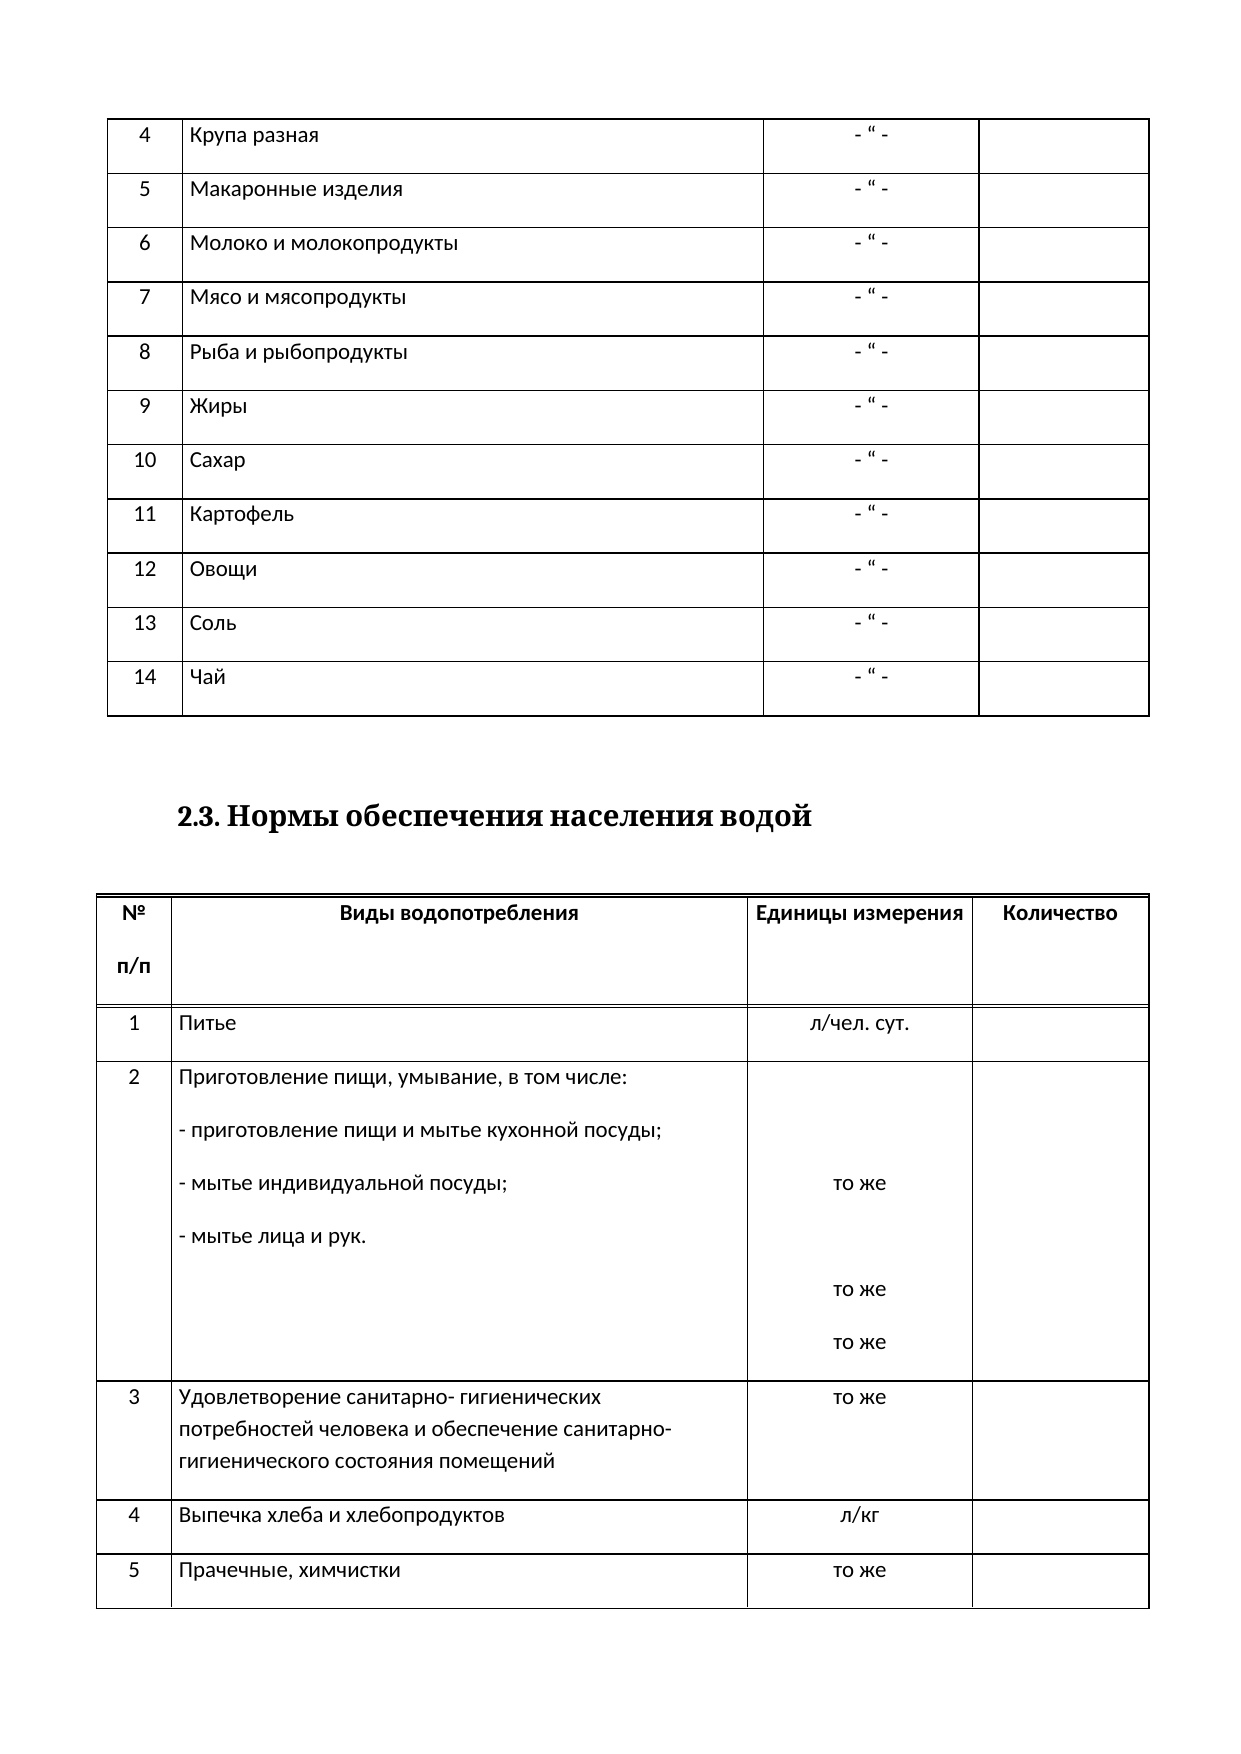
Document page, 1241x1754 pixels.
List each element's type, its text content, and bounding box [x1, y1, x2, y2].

table_cell 7 [108, 283, 182, 335]
table_cell [973, 1555, 1148, 1607]
table_cell 4 [108, 120, 182, 172]
table_cell Жиры [183, 391, 763, 444]
table_cell [973, 1501, 1148, 1553]
table_cell - “ - [764, 174, 978, 227]
table_cell Макаронные изделия [183, 174, 763, 227]
table_header Виды водопотребления [172, 898, 747, 1003]
table_cell Удовлетворение санитарно- гигиенических потребностей человека и обеспечение санитарно- гигиенического состояния помещений [172, 1382, 747, 1499]
table_cell [973, 1382, 1148, 1499]
table_cell 2 [97, 1062, 171, 1380]
table_cell [980, 608, 1148, 661]
table_cell Мясо и мясопродукты [183, 283, 763, 335]
table_cell Приготовление пищи, умывание, в том числе: - приготовление пищи и мытье кухонной посуды; - мытье индивидуальной посуды; - мытье лица и рук. [172, 1062, 747, 1380]
table_cell 6 [108, 228, 182, 281]
table_cell - “ - [764, 500, 978, 552]
table_cell - “ - [764, 337, 978, 389]
table_cell 5 [108, 174, 182, 227]
table_cell 4 [97, 1501, 171, 1553]
table_cell Крупа разная [183, 120, 763, 172]
table_cell то же [748, 1382, 972, 1499]
table_cell Чай [183, 662, 763, 715]
table_cell [980, 174, 1148, 227]
table_cell [980, 283, 1148, 335]
table_cell [980, 120, 1148, 172]
table_cell Рыба и рыбопродукты [183, 337, 763, 389]
table_cell Питье [172, 1008, 747, 1061]
table_cell [980, 662, 1148, 715]
table_cell [980, 445, 1148, 498]
table_cell [980, 391, 1148, 444]
table_cell л/чел. сут. [748, 1008, 972, 1061]
table_cell 8 [108, 337, 182, 389]
table_cell [980, 228, 1148, 281]
table_cell - “ - [764, 554, 978, 607]
table_cell Молоко и молокопродукты [183, 228, 763, 281]
table_cell Сахар [183, 445, 763, 498]
table_cell - “ - [764, 391, 978, 444]
table_cell - “ - [764, 608, 978, 661]
table_cell [980, 554, 1148, 607]
table_cell - “ - [764, 120, 978, 172]
table_cell [980, 500, 1148, 552]
table_cell Выпечка хлеба и хлебопродуктов [172, 1501, 747, 1553]
subtitle 2.3. Нормы обеспечения населения водой [177, 800, 1152, 834]
table_cell - “ - [764, 662, 978, 715]
table_cell Соль [183, 608, 763, 661]
table_cell [980, 337, 1148, 389]
table_cell 9 [108, 391, 182, 444]
table_cell Картофель [183, 500, 763, 552]
table_cell 13 [108, 608, 182, 661]
table_cell - “ - [764, 228, 978, 281]
table_cell Овощи [183, 554, 763, 607]
table_cell 14 [108, 662, 182, 715]
table_header № п/п [97, 898, 171, 1003]
table_cell 12 [108, 554, 182, 607]
table_cell 3 [97, 1382, 171, 1499]
table_cell то же то же то же [748, 1062, 972, 1380]
table_cell 11 [108, 500, 182, 552]
table_cell - “ - [764, 445, 978, 498]
table_cell [973, 1008, 1148, 1061]
table_cell то же [748, 1555, 972, 1607]
table_header Единицы измерения [748, 898, 972, 1003]
table_cell л/кг [748, 1501, 972, 1553]
table_cell 5 [97, 1555, 171, 1607]
table_cell Прачечные, химчистки [172, 1555, 747, 1607]
table_cell 10 [108, 445, 182, 498]
table_cell [973, 1062, 1148, 1380]
table_cell - “ - [764, 283, 978, 335]
table_cell 1 [97, 1008, 171, 1061]
table_header Количество [973, 898, 1148, 1003]
